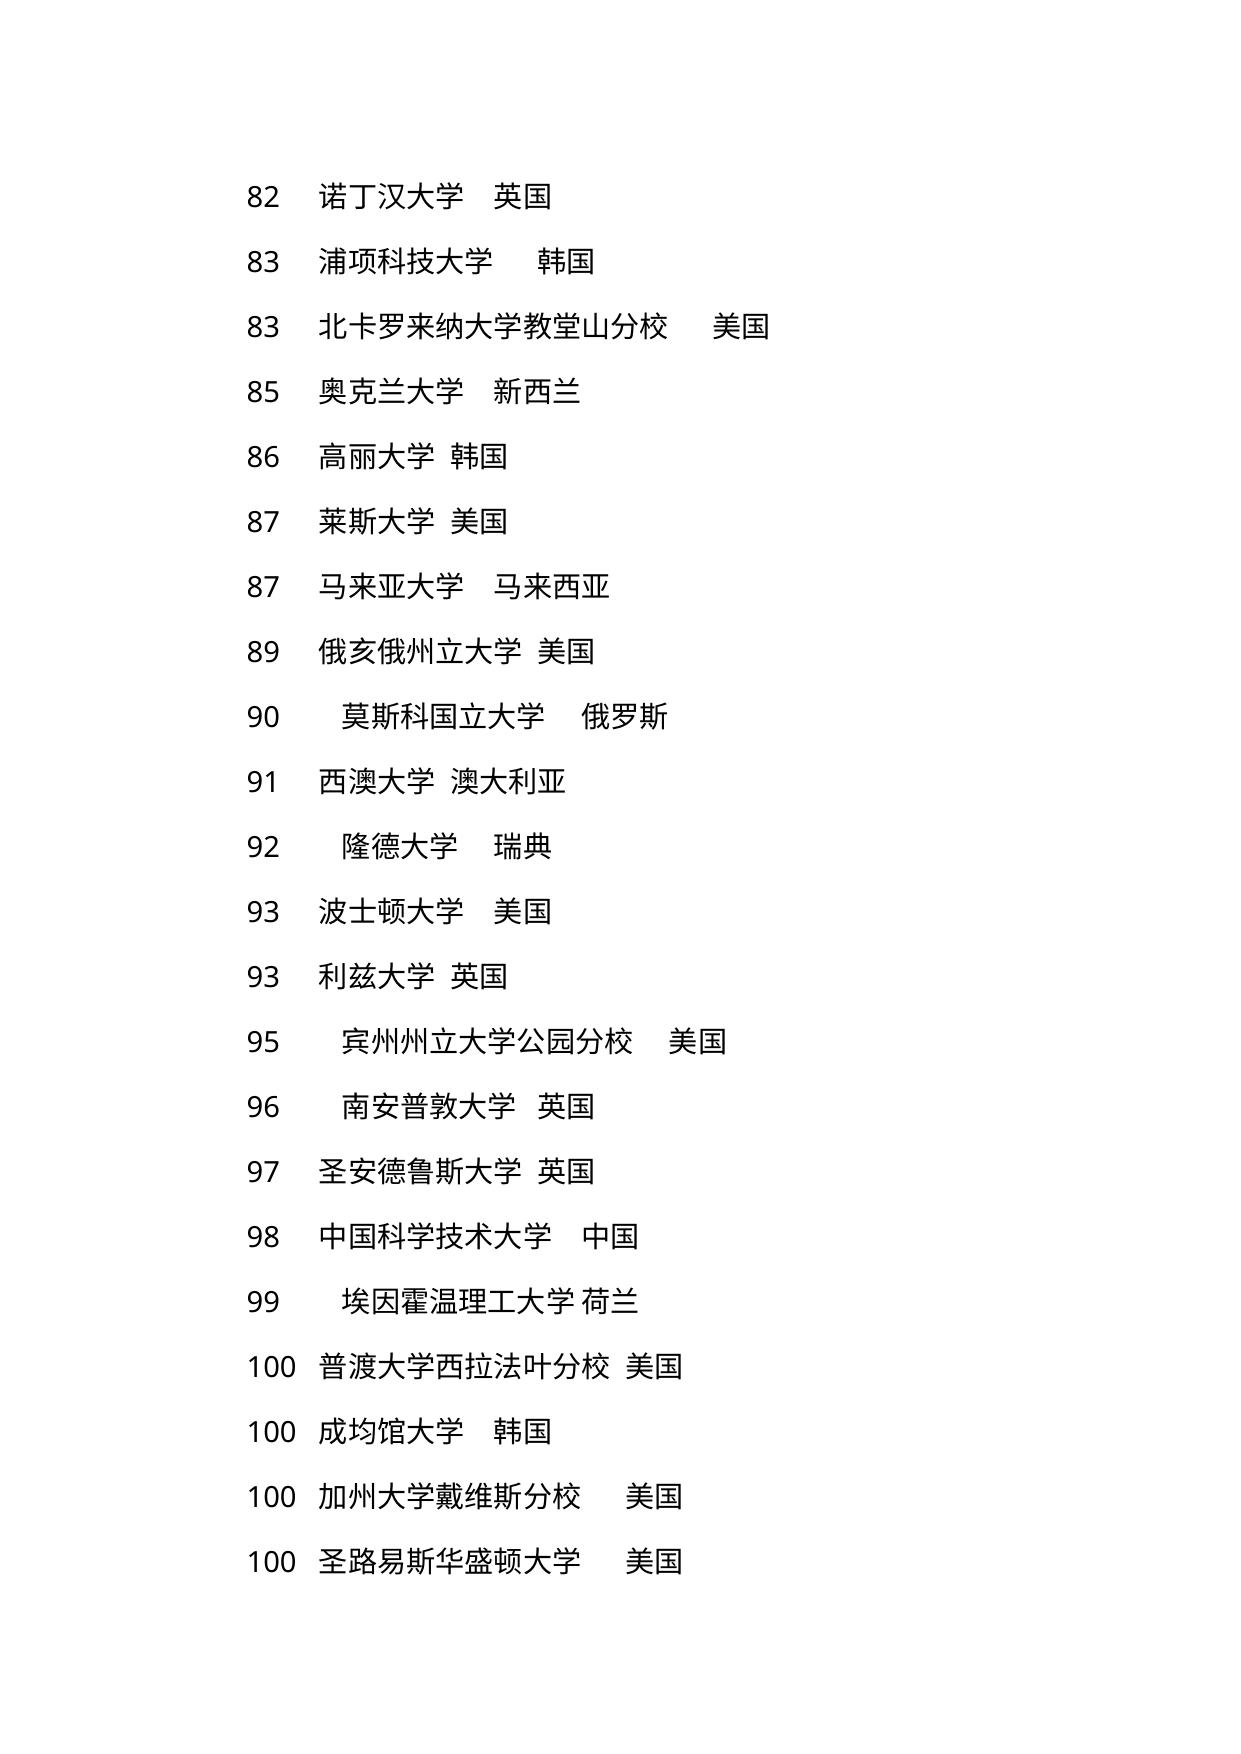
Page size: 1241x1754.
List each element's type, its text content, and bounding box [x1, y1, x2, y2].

text 96 南安普敦大学 英国 [187, 1072, 1053, 1137]
text 91 西澳大学 澳大利亚 [187, 747, 1053, 812]
text 86 高丽大学 韩国 [187, 422, 1053, 487]
text 83 浦项科技大学 韩国 [187, 227, 1053, 292]
text 82 诺丁汉大学 英国 [187, 162, 1053, 227]
text 100 成均馆大学 韩国 [187, 1397, 1053, 1462]
text 95 宾州州立大学公园分校 美国 [187, 1007, 1053, 1072]
text 99 埃因霍温理工大学 荷兰 [187, 1267, 1053, 1332]
text 98 中国科学技术大学 中国 [187, 1202, 1053, 1267]
text 85 奥克兰大学 新西兰 [187, 357, 1053, 422]
text 92 隆德大学 瑞典 [187, 812, 1053, 877]
text 83 北卡罗来纳大学教堂山分校 美国 [187, 292, 1053, 357]
text 100 加州大学戴维斯分校 美国 [187, 1462, 1053, 1527]
text 93 波士顿大学 美国 [187, 877, 1053, 942]
text 87 莱斯大学 美国 [187, 487, 1053, 552]
text 97 圣安德鲁斯大学 英国 [187, 1137, 1053, 1202]
text 100 圣路易斯华盛顿大学 美国 [187, 1527, 1053, 1592]
text 90 莫斯科国立大学 俄罗斯 [187, 682, 1053, 747]
text 87 马来亚大学 马来西亚 [187, 552, 1053, 617]
text 100 普渡大学西拉法叶分校 美国 [187, 1332, 1053, 1397]
text 93 利兹大学 英国 [187, 942, 1053, 1007]
text 89 俄亥俄州立大学 美国 [187, 617, 1053, 682]
